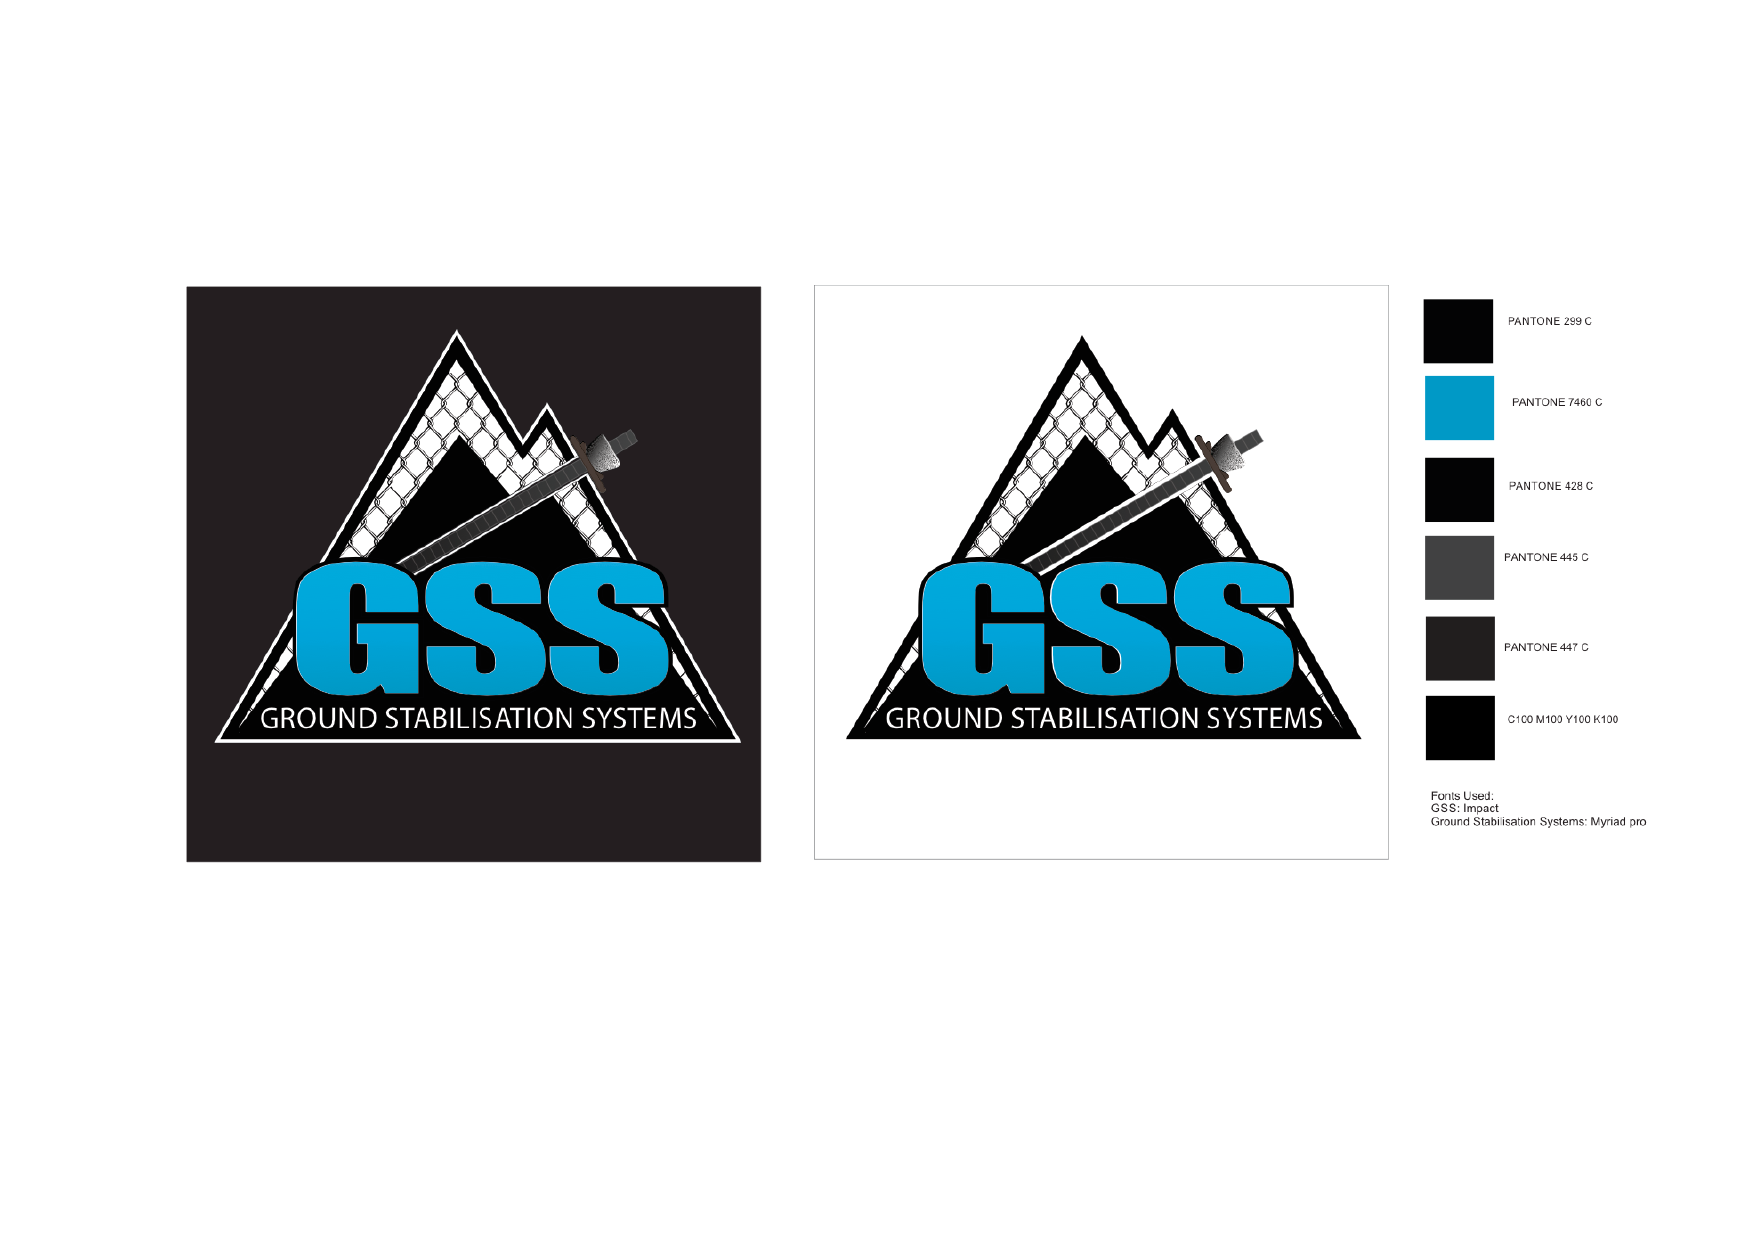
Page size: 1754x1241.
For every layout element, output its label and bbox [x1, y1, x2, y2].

picture [150, 187, 1688, 957]
